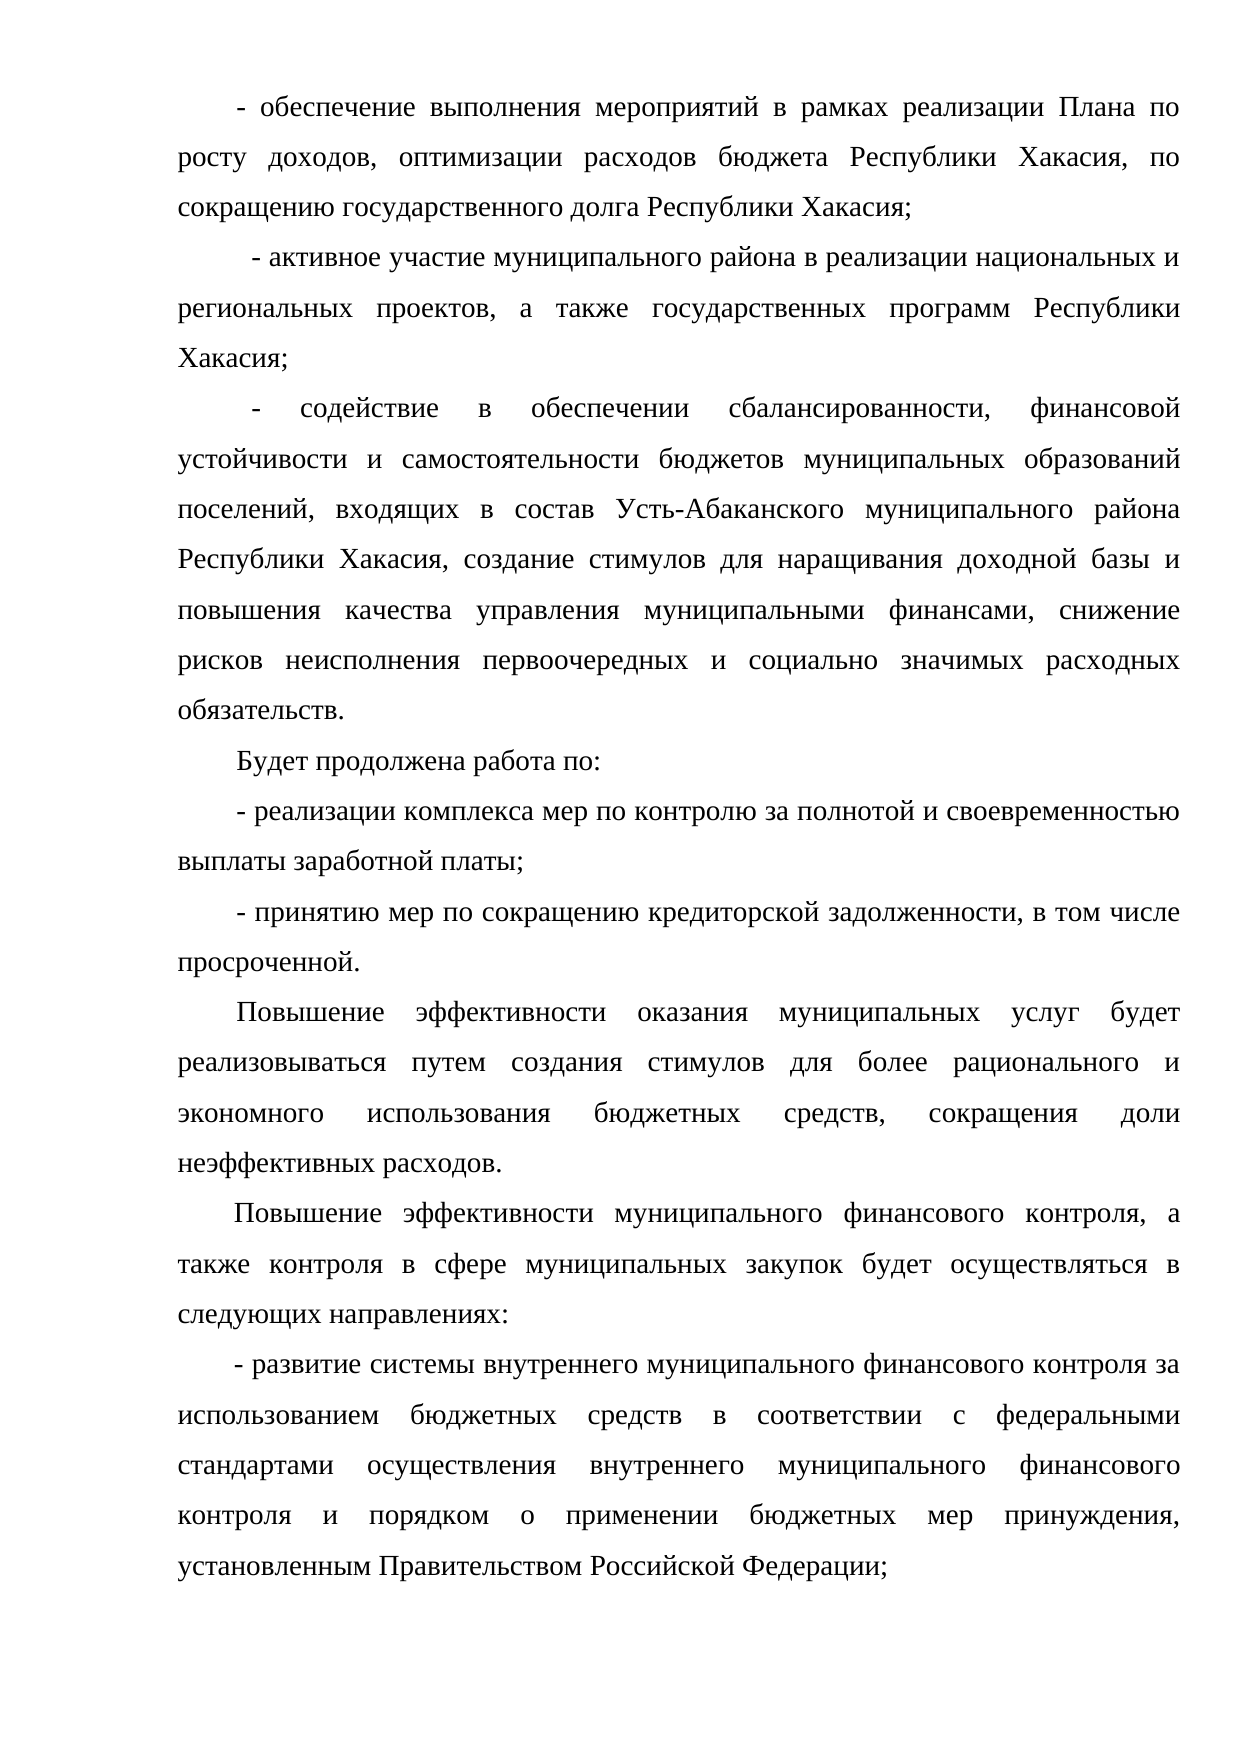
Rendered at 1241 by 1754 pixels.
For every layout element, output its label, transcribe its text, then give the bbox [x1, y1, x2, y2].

text Повышение эффективности муниципального финансового контроля, а также контроля в сфере муниципальных закупок будет осуществляться в следующих направлениях: [177, 1196, 1181, 1330]
text - развитие системы внутреннего муниципального финансового контроля за использованием бюджетных средств в соответствии с федеральными стандартами осуществления внутреннего муниципального финансового контроля и порядком о применении бюджетных мер принуждения, установленным Правительством Российской Федерации; [177, 1346, 1181, 1581]
text - содействие в обеспечении сбалансированности, финансовой устойчивости и самостоятельности бюджетов муниципальных образований поселений, входящих в состав Усть-Абаканского муниципального района Республики Хакасия, создание стимулов для наращивания доходной базы и повышения качества управления муниципальными финансами, снижение рисков неисполнения первоочередных и социально значимых расходных обязательств. [177, 391, 1181, 726]
text Будет продолжена работа по: [177, 743, 1181, 776]
text - активное участие муниципального района в реализации национальных и региональных проектов, а также государственных программ Республики Хакасия; [177, 239, 1181, 374]
text - реализации комплекса мер по контролю за полнотой и своевременностью выплаты заработной платы; [177, 793, 1181, 877]
text - принятию мер по сокращению кредиторской задолженности, в том числе просроченной. [177, 894, 1181, 977]
text Повышение эффективности оказания муниципальных услуг будет реализовываться путем создания стимулов для более рационального и экономного использования бюджетных средств, сокращения доли неэффективных расходов. [177, 994, 1181, 1179]
text - обеспечение выполнения мероприятий в рамках реализации Плана по росту доходов, оптимизации расходов бюджета Республики Хакасия, по сокращению государственного долга Республики Хакасия; [177, 89, 1181, 223]
